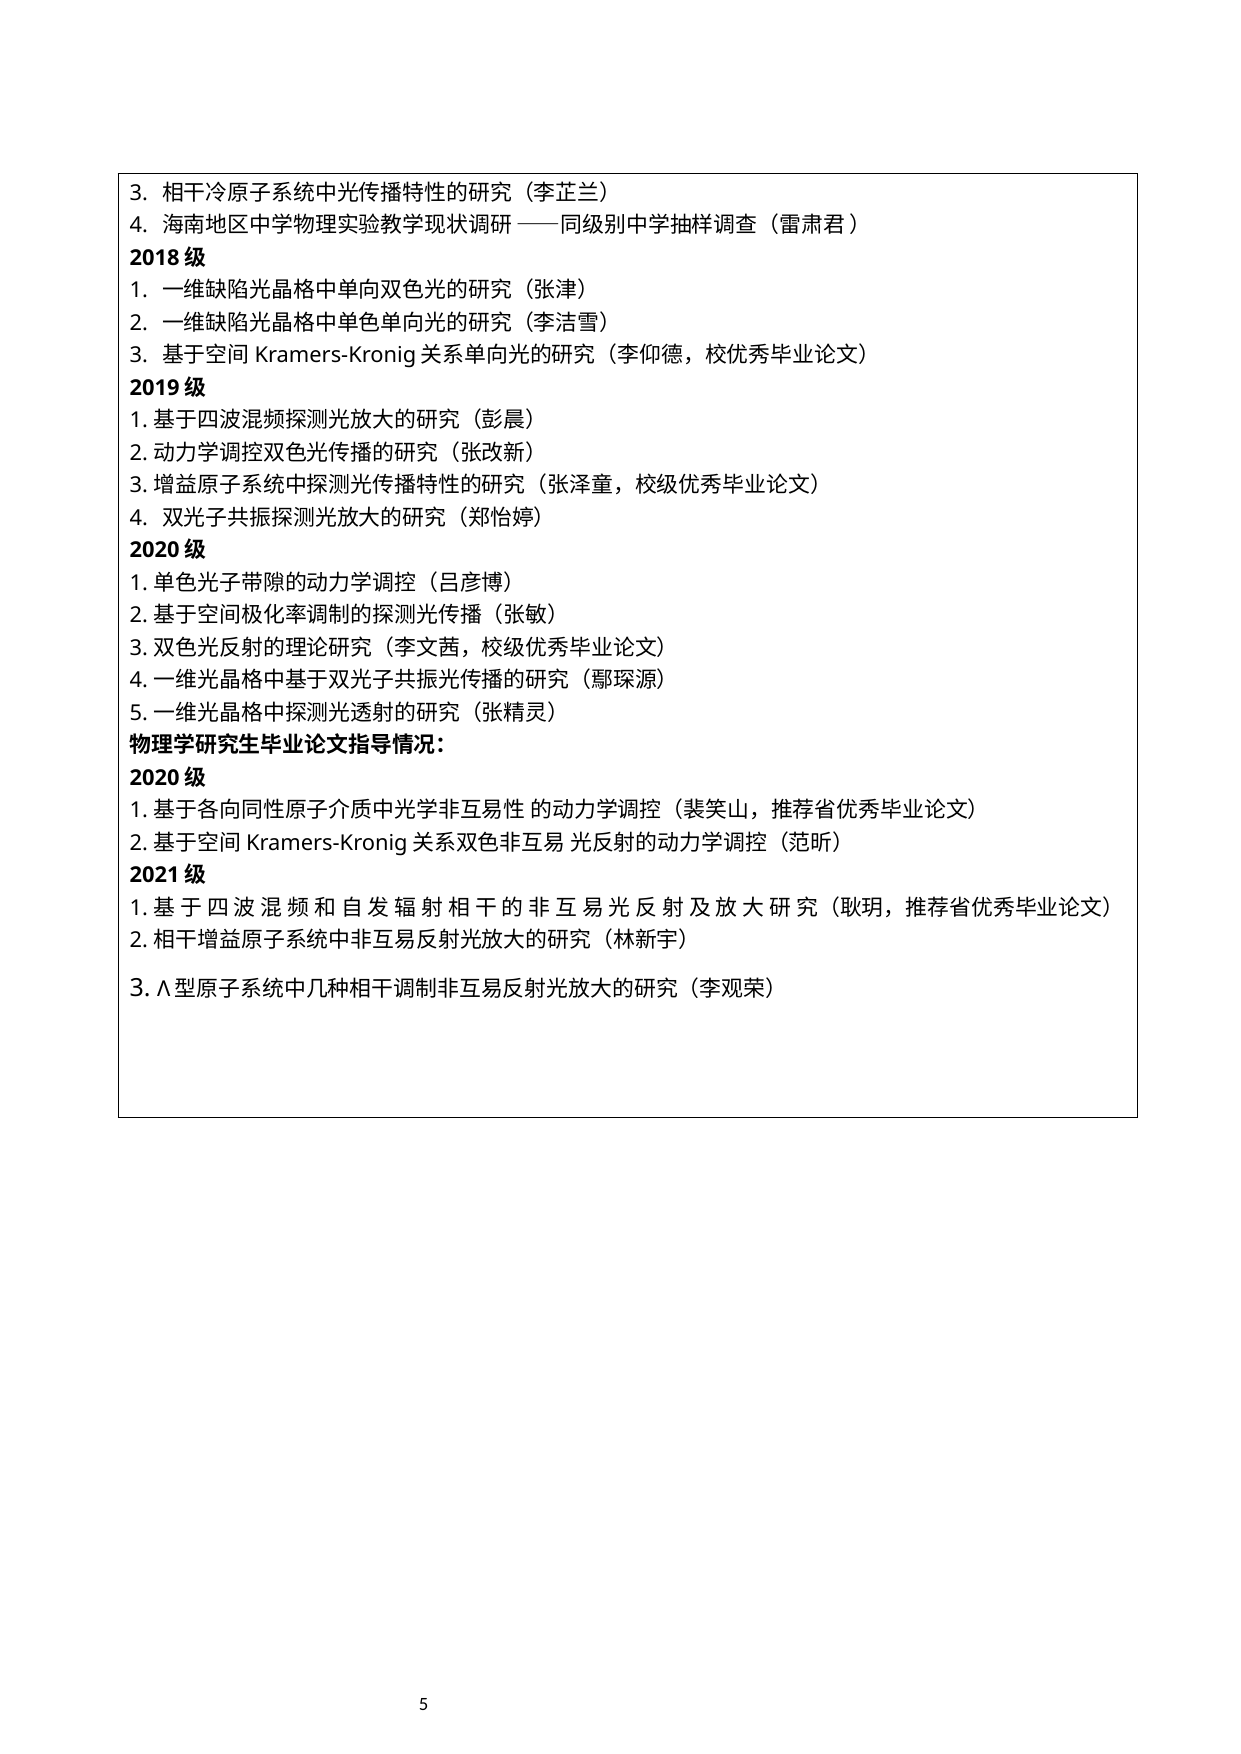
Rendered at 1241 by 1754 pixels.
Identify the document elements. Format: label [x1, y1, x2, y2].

table_cell [119, 174, 1137, 1117]
